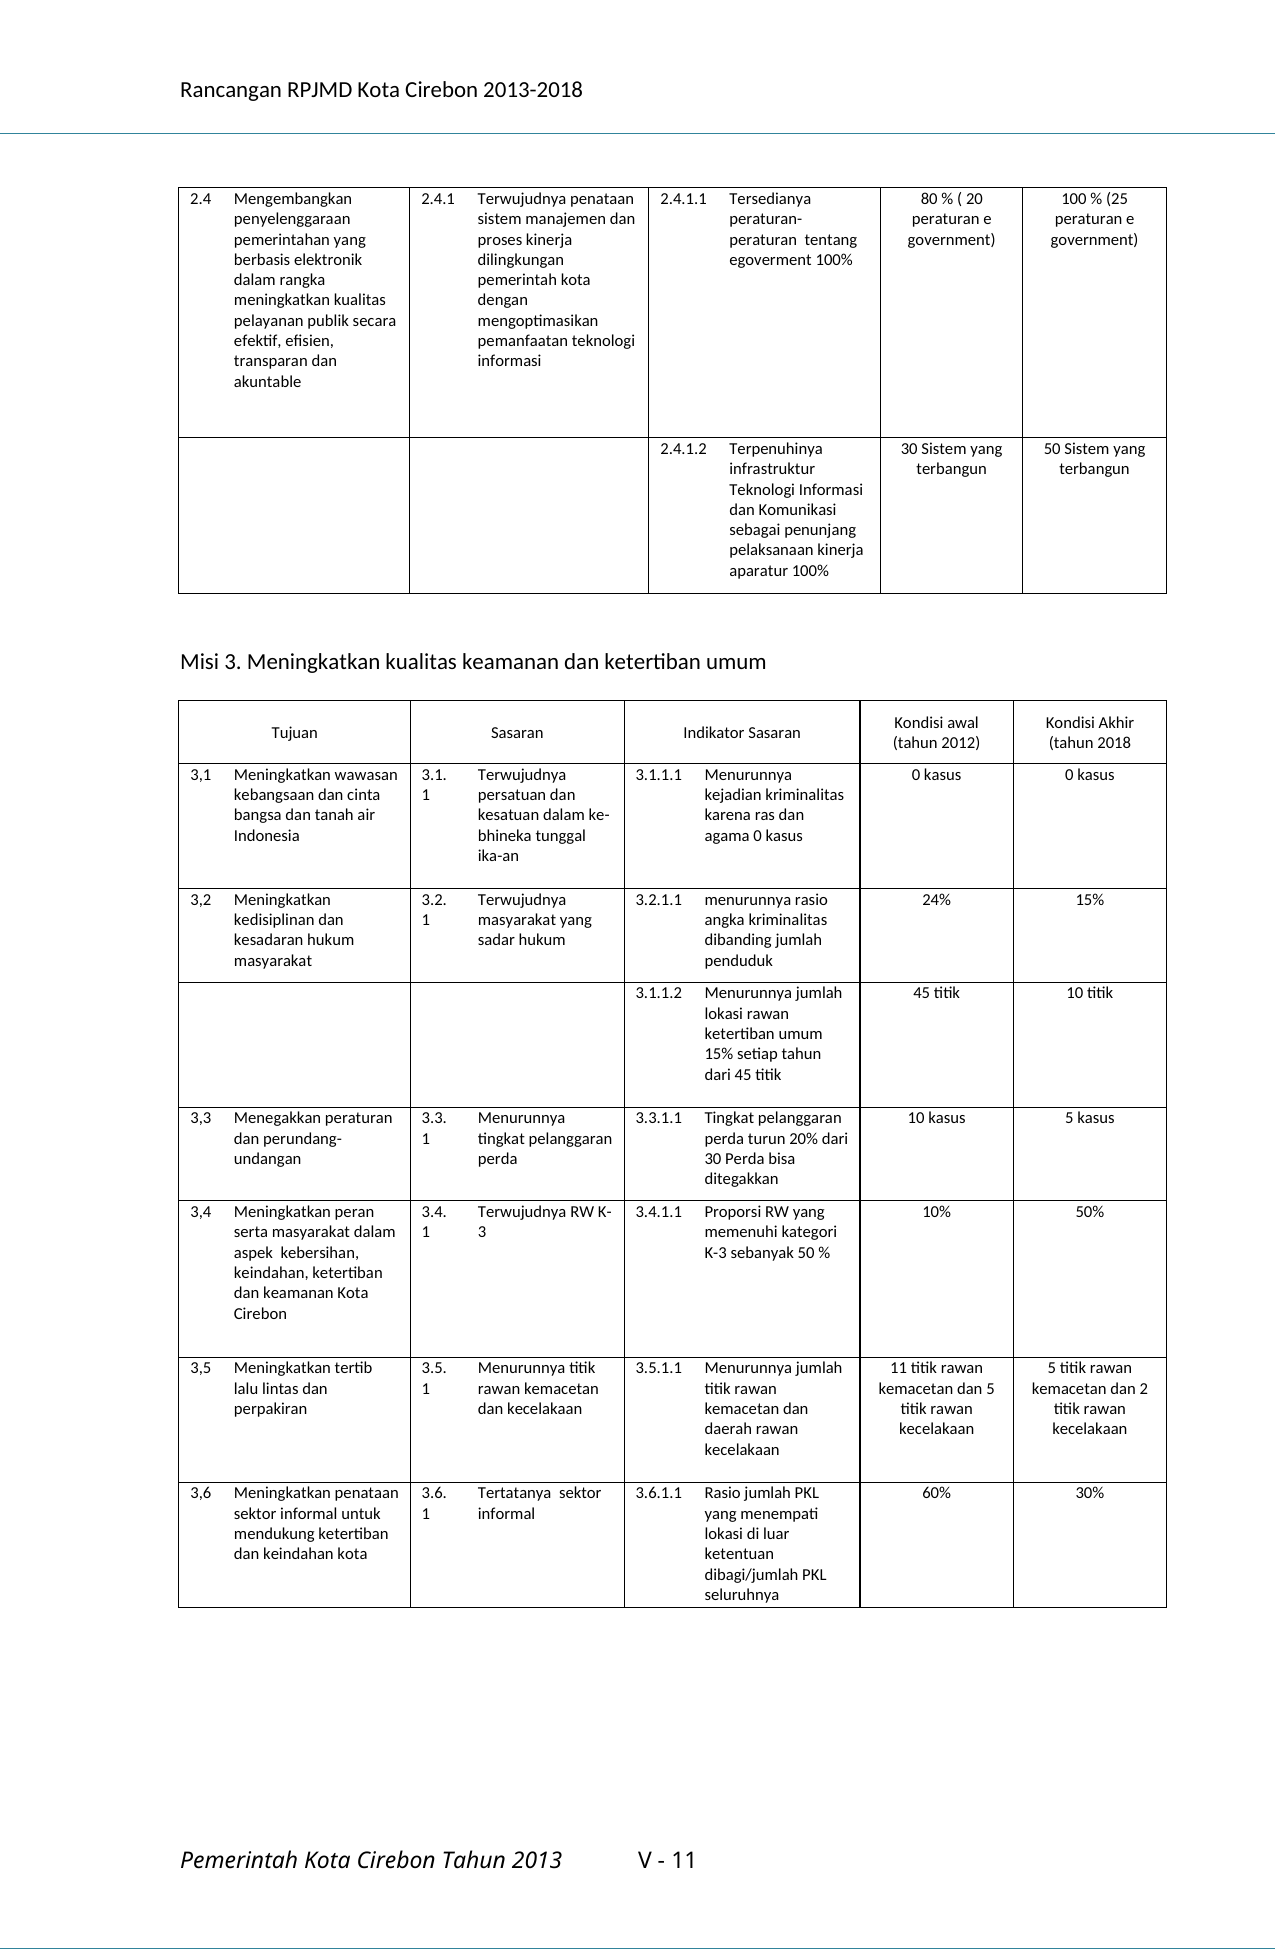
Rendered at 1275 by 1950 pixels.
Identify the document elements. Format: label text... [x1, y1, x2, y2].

table_cell Meningkatkan tertib lalu lintas dan perpakiran [223, 1358, 410, 1482]
table_cell 10 kasus [861, 1108, 1013, 1200]
table_cell 3.6.1 [411, 1483, 466, 1607]
table_cell 3,6 [179, 1483, 222, 1607]
table_cell 10 titik [1014, 983, 1166, 1107]
table_header Indikator Sasaran [625, 701, 859, 763]
table_cell [179, 438, 222, 593]
table_cell Terwujudnya masyarakat yang sadar hukum [466, 889, 624, 982]
table_cell [411, 983, 466, 1107]
table_cell menurunnya rasio angka kriminalitas dibanding jumlah penduduk [693, 889, 859, 982]
table_cell Menurunnya kejadian kriminalitas karena ras dan agama 0 kasus [693, 764, 859, 888]
table_cell 5 kasus [1014, 1108, 1166, 1200]
table_cell Rasio jumlah PKL yang menempati lokasi di luar ketentuan dibagi/jumlah PKL seluruhnya [693, 1483, 859, 1607]
table_cell Menurunnya tingkat pelanggaran perda [466, 1108, 624, 1200]
table_cell [466, 983, 624, 1107]
table_cell 60% [861, 1483, 1013, 1607]
table_cell [179, 983, 222, 1107]
table_cell 15% [1014, 889, 1166, 982]
table_cell Tertatanya sektor informal [466, 1483, 624, 1607]
table_cell Tersedianya peraturan-peraturan tentang egoverment 100% [718, 188, 880, 437]
table_cell 3.6.1.1 [625, 1483, 693, 1607]
table_cell [223, 438, 409, 593]
table_cell Meningkatkan peran serta masyarakat dalam aspek kebersihan, keindahan, ketertiban dan keamanan Kota Cirebon [223, 1201, 410, 1357]
table_cell 30 Sistem yang terbangun [881, 438, 1022, 593]
table_cell Meningkatkan penataan sektor informal untuk mendukung ketertiban dan keindahan kota [223, 1483, 410, 1607]
table_cell 3.1.1.2 [625, 983, 693, 1107]
table_cell 11 titik rawan kemacetan dan 5 titik rawan kecelakaan [861, 1358, 1013, 1482]
table_cell 80 % ( 20 peraturan e government) [881, 188, 1022, 437]
table_cell Menurunnya jumlah lokasi rawan ketertiban umum 15% setiap tahun dari 45 titik [693, 983, 859, 1107]
table_header Kondisi Akhir (tahun 2018 [1014, 701, 1166, 763]
table_cell Tingkat pelanggaran perda turun 20% dari 30 Perda bisa ditegakkan [693, 1108, 859, 1200]
table_cell 30% [1014, 1483, 1166, 1607]
table_cell 3.4.1.1 [625, 1201, 693, 1357]
table_cell 5 titik rawan kemacetan dan 2 titik rawan kecelakaan [1014, 1358, 1166, 1482]
table_cell 3,1 [179, 764, 222, 888]
table_cell Menegakkan peraturan dan perundang-undangan [223, 1108, 410, 1200]
table_cell 3.5.1.1 [625, 1358, 693, 1482]
table_cell 100 % (25 peraturan e government) [1023, 188, 1166, 437]
table_cell 3.4.1 [411, 1201, 466, 1357]
table_cell 24% [861, 889, 1013, 982]
table_cell 3.3.1.1 [625, 1108, 693, 1200]
table_cell 2.4.1 [410, 188, 466, 437]
table_cell Terwujudnya RW K-3 [466, 1201, 624, 1357]
table_cell 3.1.1 [411, 764, 466, 888]
table_cell 0 kasus [1014, 764, 1166, 888]
table_cell Meningkatkan kedisiplinan dan kesadaran hukum masyarakat [223, 889, 410, 982]
table_cell 3,5 [179, 1358, 222, 1482]
table_cell [410, 438, 466, 593]
table_cell 0 kasus [861, 764, 1013, 888]
table_cell Mengembangkan penyelenggaraan pemerintahan yang berbasis elektronik dalam rangka meningkatkan kualitas pelayanan publik secara efektif, efisien, transparan dan akuntable [223, 188, 409, 437]
table_cell [223, 983, 410, 1107]
text Misi 3. Meningkatkan kualitas keamanan dan ketertiban umum [180, 647, 1155, 675]
table_cell Meningkatkan wawasan kebangsaan dan cinta bangsa dan tanah air Indonesia [223, 764, 410, 888]
table_cell [466, 438, 648, 593]
table_cell 3.5.1 [411, 1358, 466, 1482]
table_cell 2.4 [179, 188, 222, 437]
table_cell 3.2.1 [411, 889, 466, 982]
table_header Kondisi awal (tahun 2012) [861, 701, 1013, 763]
table_cell 3,4 [179, 1201, 222, 1357]
table_cell 3.1.1.1 [625, 764, 693, 888]
table_cell 3,2 [179, 889, 222, 982]
table_cell 3.2.1.1 [625, 889, 693, 982]
table_cell Proporsi RW yang memenuhi kategori K-3 sebanyak 50 % [693, 1201, 859, 1357]
table_cell Terwujudnya penataan sistem manajemen dan proses kinerja dilingkungan pemerintah kota dengan mengoptimasikan pemanfaatan teknologi informasi [466, 188, 648, 437]
table_cell Terwujudnya persatuan dan kesatuan dalam ke-bhineka tunggal ika-an [466, 764, 624, 888]
table_cell 45 titik [861, 983, 1013, 1107]
table_cell Terpenuhinya infrastruktur Teknologi Informasi dan Komunikasi sebagai penunjang pelaksanaan kinerja aparatur 100% [718, 438, 880, 593]
table_cell 50% [1014, 1201, 1166, 1357]
table_header Sasaran [411, 701, 624, 763]
table_cell 3.3.1 [411, 1108, 466, 1200]
table_cell 3,3 [179, 1108, 222, 1200]
table_cell 2.4.1.2 [649, 438, 718, 593]
table_cell 50 Sistem yang terbangun [1023, 438, 1166, 593]
table_cell 10% [861, 1201, 1013, 1357]
table_header Tujuan [179, 701, 410, 763]
table_cell 2.4.1.1 [649, 188, 718, 437]
table_cell Menurunnya jumlah titik rawan kemacetan dan daerah rawan kecelakaan [693, 1358, 859, 1482]
table_cell Menurunnya titik rawan kemacetan dan kecelakaan [466, 1358, 624, 1482]
